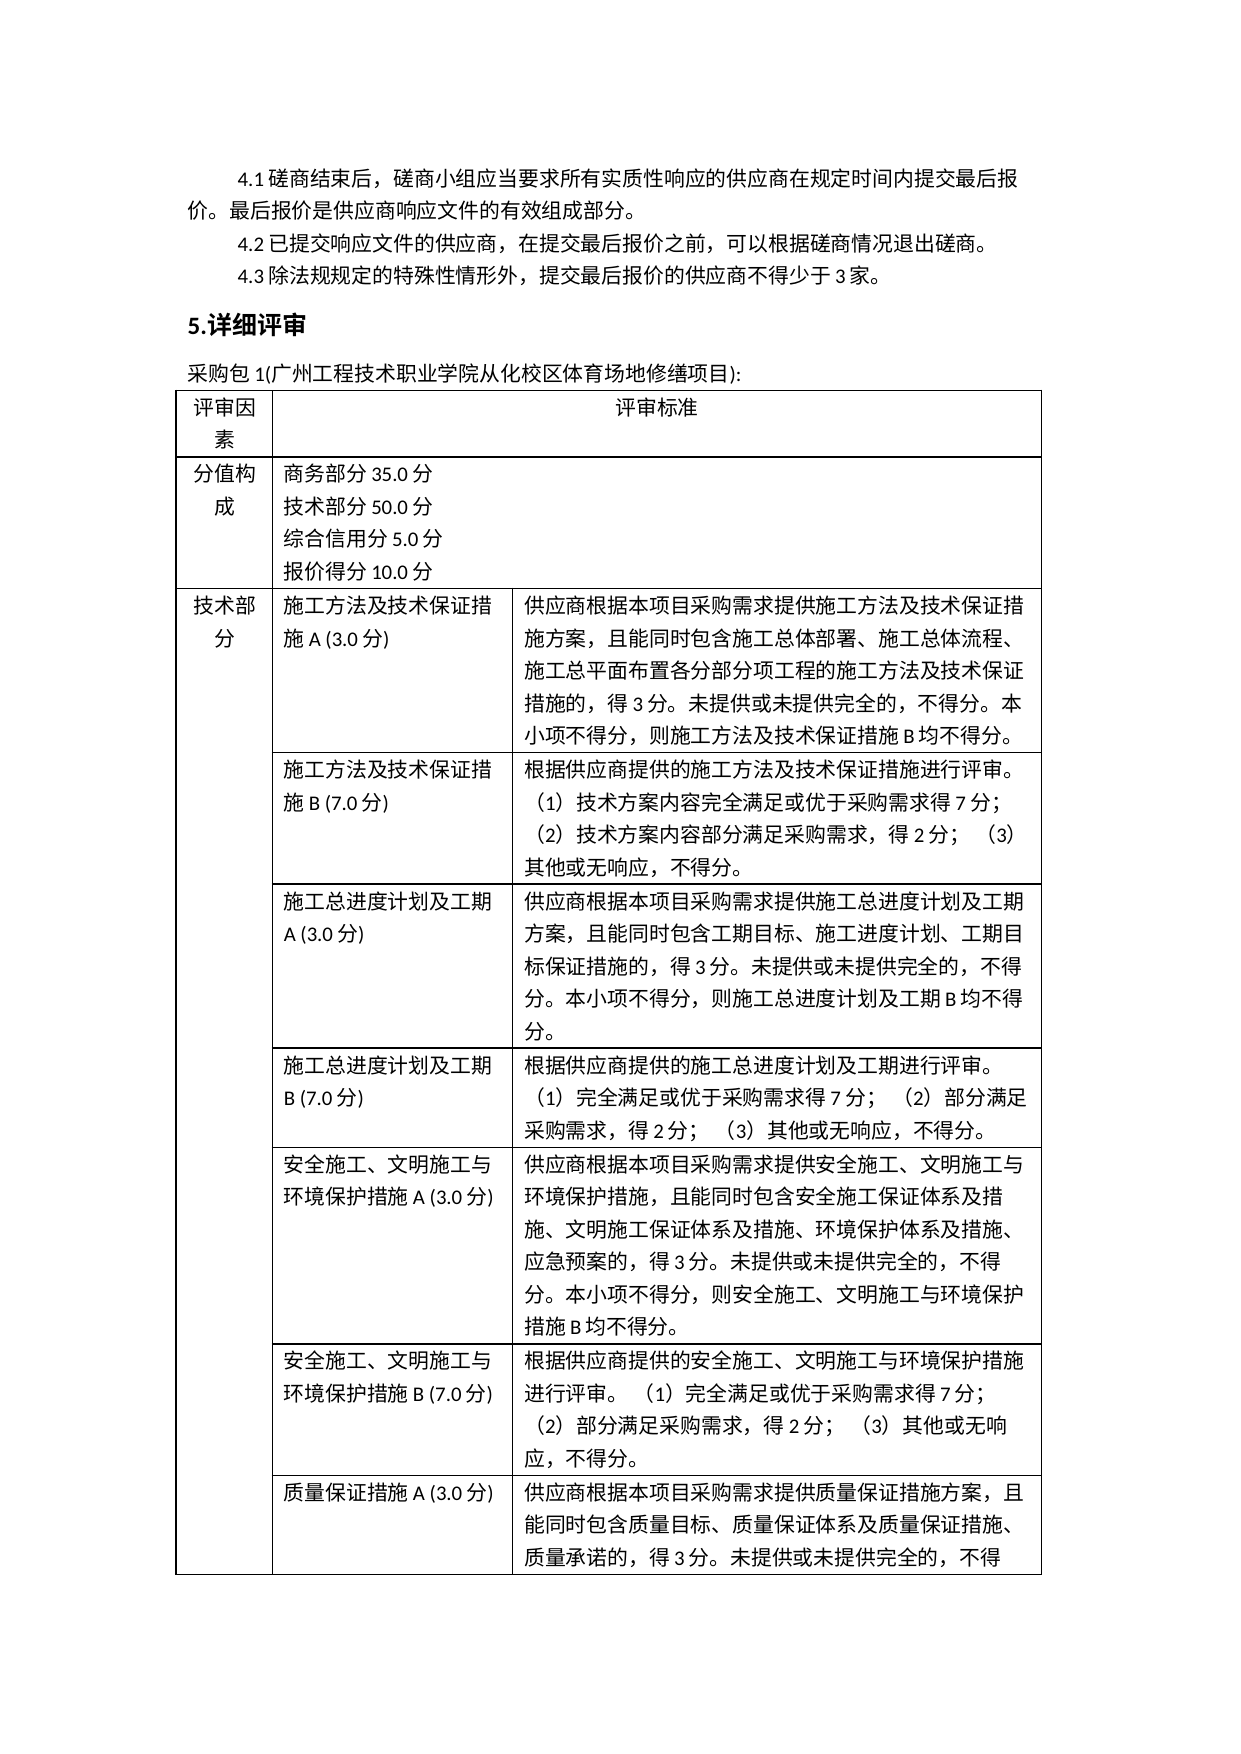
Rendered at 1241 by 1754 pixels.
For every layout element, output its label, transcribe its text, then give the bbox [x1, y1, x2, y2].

table_cell 根据供应商提供的施工方法及技术保证措施进行评审。 （1）技术方案内容完全满足或优于采购需求得7分； （2）技术方案内容部分满足采购需求，得2分； （3）其他或无响应，不得分。 [513, 753, 1041, 883]
table_cell 根据供应商提供的安全施工、文明施工与环境保护措施进行评审。 （1）完全满足或优于采购需求得7分； （2）部分满足采购需求，得2分； （3）其他或无响应，不得分。 [513, 1345, 1041, 1474]
table_cell 分值构成 [177, 458, 272, 588]
table_cell 安全施工、文明施工与环境保护措施A (3.0分) [273, 1148, 512, 1343]
table_cell 施工方法及技术保证措施A (3.0分) [273, 589, 512, 752]
table_cell 安全施工、文明施工与环境保护措施B (7.0分) [273, 1345, 512, 1474]
table_header 评审标准 [273, 391, 1041, 456]
table_cell 施工方法及技术保证措施B (7.0分) [273, 753, 512, 883]
text 5.详细评审 [187, 292, 1053, 357]
text 4.3除法规规定的特殊性情形外，提交最后报价的供应商不得少于3家。 [187, 259, 1053, 292]
table_cell 施工总进度计划及工期B (7.0分) [273, 1049, 512, 1146]
table_cell 技术部分 [177, 589, 272, 1573]
text 采购包1(广州工程技术职业学院从化校区体育场地修缮项目): [187, 357, 1053, 389]
table_header 评审因素 [177, 391, 272, 456]
table_cell 质量保证措施A (3.0分) [273, 1476, 512, 1573]
table_cell 供应商根据本项目采购需求提供施工方法及技术保证措施方案，且能同时包含施工总体部署、施工总体流程、施工总平面布置各分部分项工程的施工方法及技术保证措施的，得3分。未提供或未提供完全的，不得分。本小项不得分，则施工方法及技术保证措施B均不得分。 [513, 589, 1041, 752]
table_cell 施工总进度计划及工期A (3.0分) [273, 885, 512, 1047]
text 4.2已提交响应文件的供应商，在提交最后报价之前，可以根据磋商情况退出磋商。 [187, 227, 1053, 259]
table_cell 供应商根据本项目采购需求提供安全施工、文明施工与环境保护措施，且能同时包含安全施工保证体系及措施、文明施工保证体系及措施、环境保护体系及措施、应急预案的，得3分。未提供或未提供完全的，不得分。本小项不得分，则安全施工、文明施工与环境保护措施B均不得分。 [513, 1148, 1041, 1343]
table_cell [513, 1476, 1041, 1573]
table_cell 供应商根据本项目采购需求提供施工总进度计划及工期方案，且能同时包含工期目标、施工进度计划、工期目标保证措施的，得3分。未提供或未提供完全的，不得分。本小项不得分，则施工总进度计划及工期B均不得分。 [513, 885, 1041, 1047]
text 4.1磋商结束后，磋商小组应当要求所有实质性响应的供应商在规定时间内提交最后报价。最后报价是供应商响应文件的有效组成部分。 [187, 162, 1053, 227]
table_cell 根据供应商提供的施工总进度计划及工期进行评审。 （1）完全满足或优于采购需求得7分； （2）部分满足采购需求，得2分； （3）其他或无响应，不得分。 [513, 1049, 1041, 1146]
table_cell 商务部分35.0分 技术部分50.0分 综合信用分5.0分 报价得分10.0分 [273, 458, 1041, 588]
